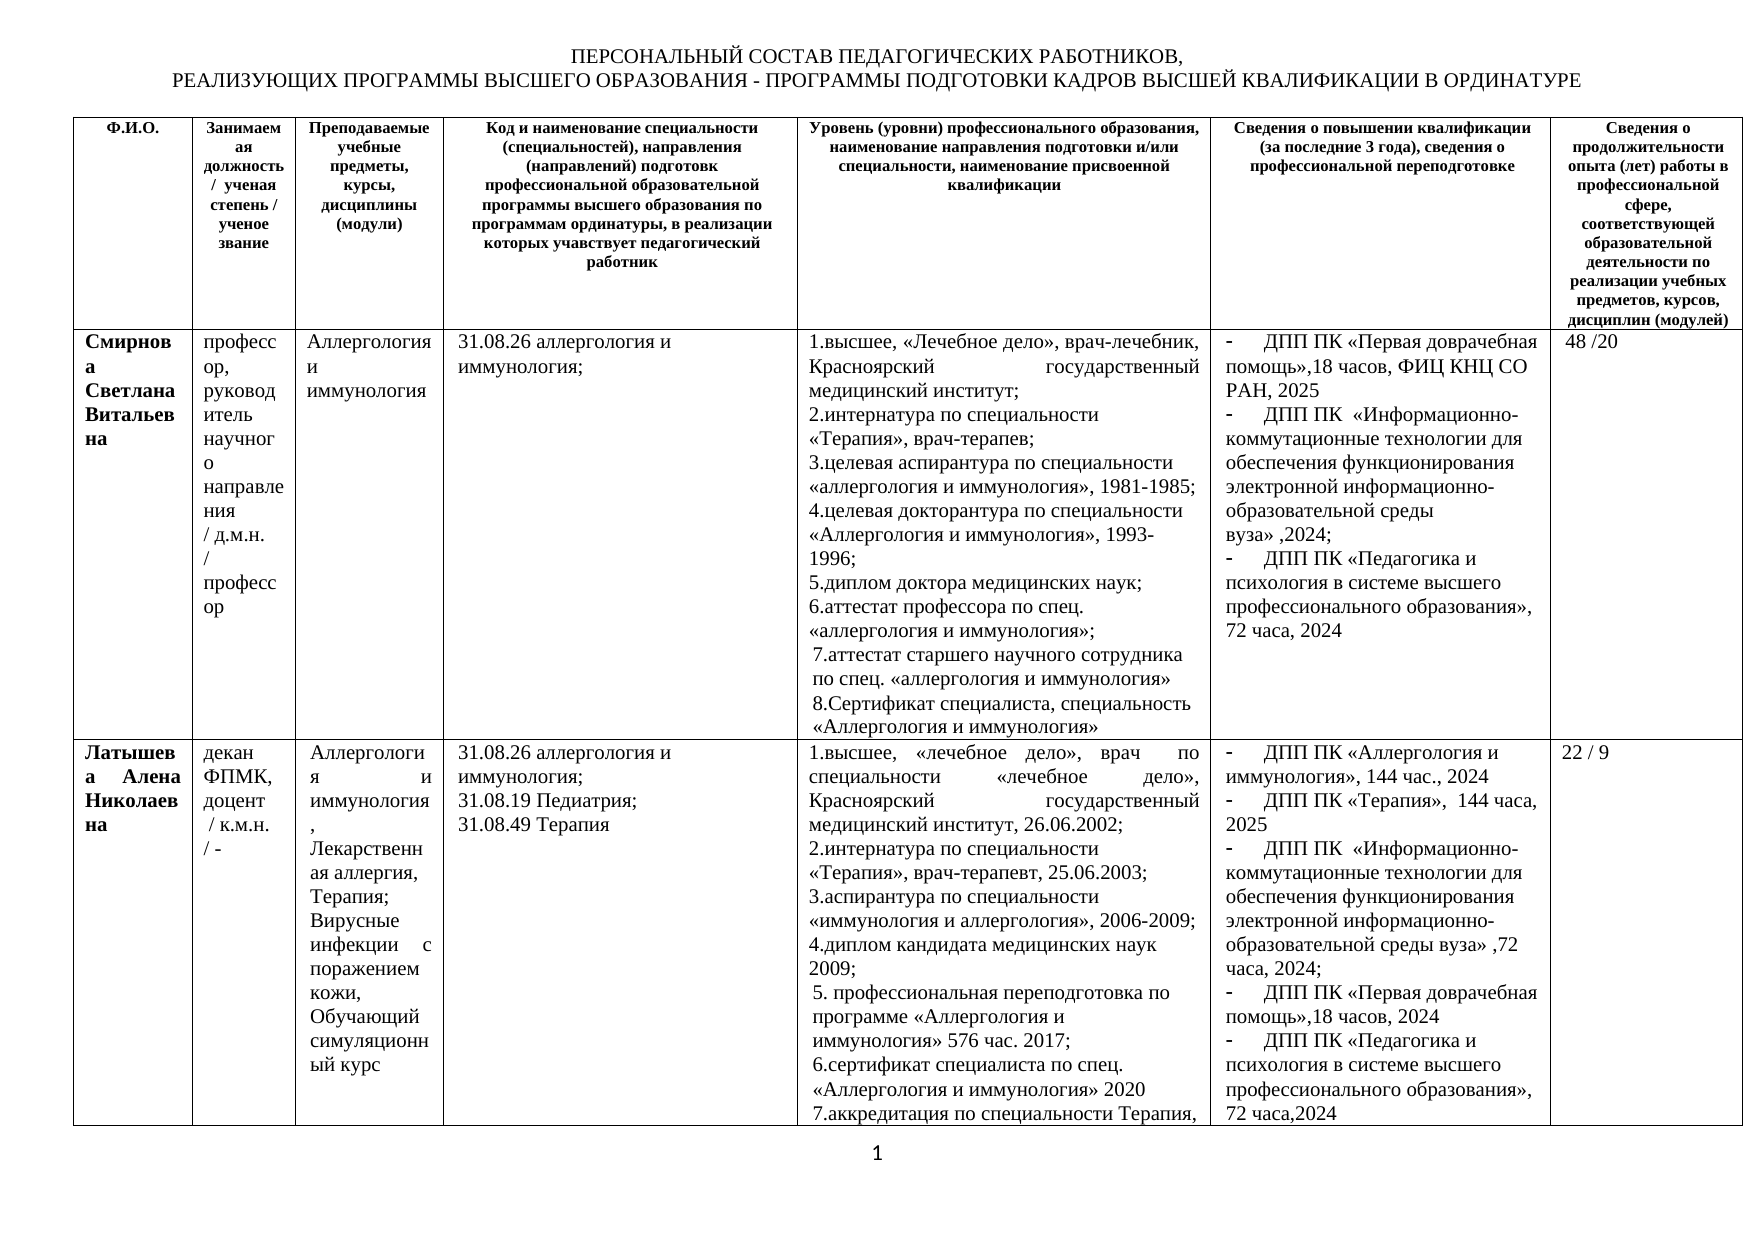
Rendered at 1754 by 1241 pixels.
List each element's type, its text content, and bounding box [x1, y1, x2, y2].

table_cell Аллергология и иммунология, Лекарственная аллергия, Терапия; Вирусные инфекции с поражением кожи, Обучающий симуляционный курс [296, 740, 443, 1124]
table_header Сведения о повышении квалификации (за последние 3 года), сведения о профессиональной переподготовке [1211, 118, 1550, 328]
table_cell Латышева Алена Николаевна [74, 740, 192, 1124]
table_header Ф.И.О. [74, 118, 192, 328]
table_cell 1.высшее, «Лечебное дело», врач-лечебник, Красноярский государственный медицинский институт; 2.интернатура по специальности «Терапия», врач-терапев; 3.целевая аспирантура по специальности «аллергология и иммунология», 1981-1985; 4.целевая докторантура по специальности «Аллергология и иммунология», 1993-1996; 5.диплом доктора медицинских наук; 6.аттестат профессора по спец. «аллергология и иммунология»; 7.аттестат старшего научного сотрудника по спец. «аллергология и иммунология» 8.Сертификат специалиста, специальность «Аллергология и иммунология» [798, 330, 1210, 738]
table_header Занимаемая должность / ученая степень / ученое звание [193, 118, 295, 328]
table_cell 31.08.26 аллергология и иммунология; 31.08.19 Педиатрия; 31.08.49 Терапия [444, 740, 797, 1124]
table_cell Смирнова Светлана Витальевна [74, 330, 192, 738]
table_cell профессор, руководитель научного направления / д.м.н. / профессор [193, 330, 295, 738]
table_cell ДПП ПК «Первая доврачебная помощь»,18 часов, ФИЦ КНЦ СО РАН, 2025 ДПП ПК «Информационно-коммутационные технологии для обеспечения функционирования электронной информационно-образовательной среды вуза» ,2024; ДПП ПК «Педагогика и психология в системе высшего профессионального образования», 72 часа, 2024 [1211, 330, 1550, 738]
table_header Уровень (уровни) профессионального образования, наименование направления подготовки и/или специальности, наименование присвоенной квалификации [798, 118, 1210, 328]
table_cell Аллергология и иммунология [296, 330, 443, 738]
text РЕАЛИЗУЮЩИХ ПРОГРАММЫ ВЫСШЕГО ОБРАЗОВАНИЯ - ПРОГРАММЫ ПОДГОТОВКИ КАДРОВ ВЫСШЕЙ КВАЛИФИКАЦИИ В ОРДИНАТУРЕ [118, 68, 1636, 92]
table_header Преподаваемые учебные предметы, курсы, дисциплины (модули) [296, 118, 443, 328]
table_header Сведения о продолжительности опыта (лет) работы в профессиональной сфере, соответствующей образовательной деятельности по реализации учебных предметов, курсов, дисциплин (модулей) [1551, 118, 1742, 328]
table_cell 22 / 9 [1551, 740, 1742, 1124]
table_cell декан ФПМК, доцент / к.м.н. / - [193, 740, 295, 1124]
table_cell 48 /20 [1551, 330, 1742, 738]
table_header Код и наименование специальности (специальностей), направления (направлений) подготовк профессиональной образовательной программы высшего образования по программам ординатуры, в реализации которых учавствует педагогический работник [444, 118, 797, 328]
table_cell 31.08.26 аллергология и иммунология; [444, 330, 797, 738]
text ПЕРСОНАЛЬНЫЙ СОСТАВ ПЕДАГОГИЧЕСКИХ РАБОТНИКОВ, [118, 44, 1636, 68]
